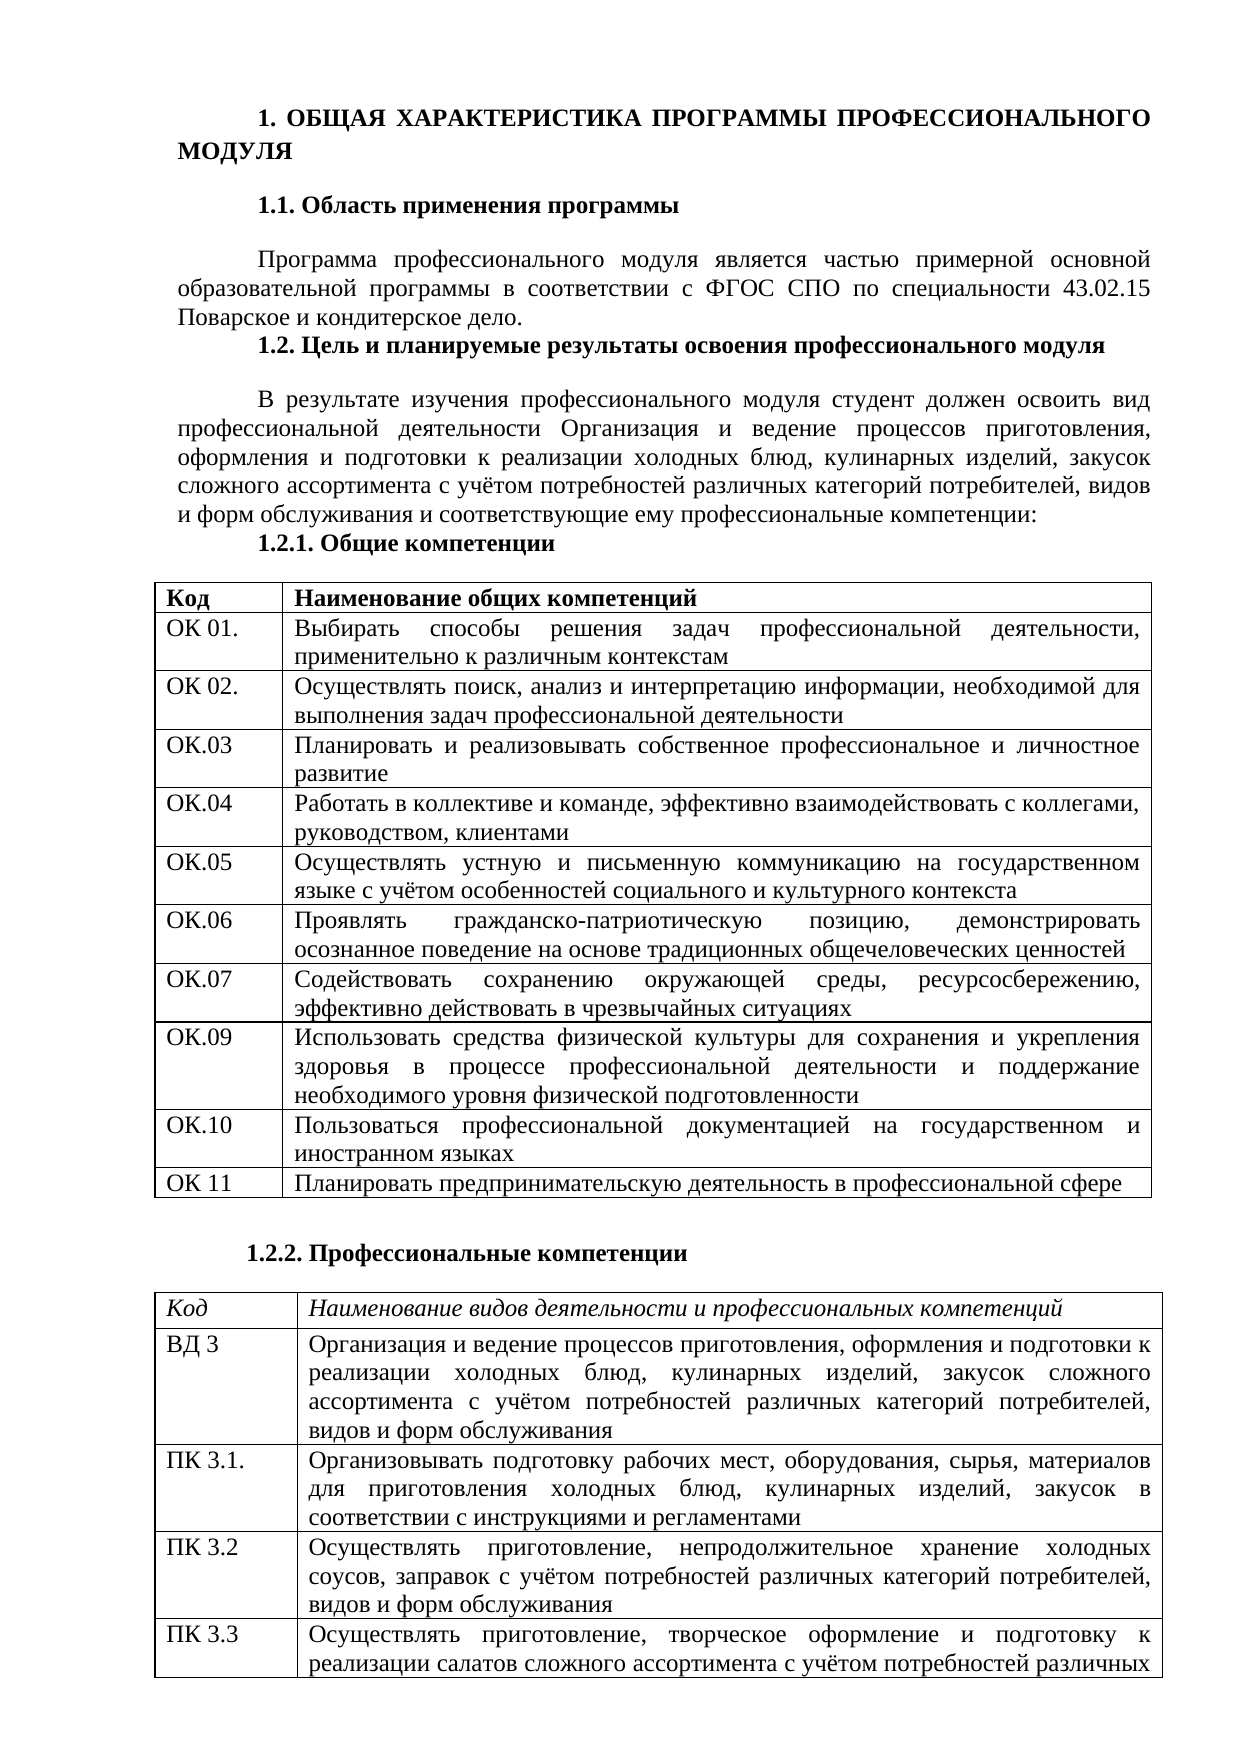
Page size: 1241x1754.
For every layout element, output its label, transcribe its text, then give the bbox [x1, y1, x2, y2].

table_cell ОК.03 [156, 730, 282, 787]
table_cell ОК 01. [156, 613, 282, 670]
text В результате изучения профессионального модуля студент должен освоить вид профессиональной деятельности Организация и ведение процессов приготовления, оформления и подготовки к реализации холодных блюд, кулинарных изделий, закусок сложного ассортимента с учётом потребностей различных категорий потребителей, видов и форм обслуживания и соответствующие ему профессиональные компетенции: [177, 384, 1152, 528]
text 1. ОБЩАЯ ХАРАКТЕРИСТИКА ПРОГРАММЫ ПРОФЕССИОНАЛЬНОГО МОДУЛЯ [177, 103, 1152, 165]
table_cell Проявлять гражданско-патриотическую позицию, демонстрировать осознанное поведение на основе традиционных общечеловеческих ценностей [283, 905, 1151, 963]
table_cell ОК 11 [156, 1168, 282, 1197]
table_header Код [156, 1293, 297, 1328]
table_cell ОК.10 [156, 1110, 282, 1167]
table_cell Осуществлять приготовление, непродолжительное хранение холодных соусов, заправок с учётом потребностей различных категорий потребителей, видов и форм обслуживания [298, 1532, 1162, 1618]
text 1.2.2. Профессиональные компетенции [177, 1238, 1152, 1267]
table_cell ПК 3.1. [156, 1445, 297, 1531]
table_cell Содействовать сохранению окружающей среды, ресурсосбережению, эффективно действовать в чрезвычайных ситуациях [283, 964, 1151, 1021]
text 1.2. Цель и планируемые результаты освоения профессионального модуля [177, 330, 1152, 359]
table_cell Планировать предпринимательскую деятельность в профессиональной сфере [283, 1168, 1151, 1197]
table_cell Организация и ведение процессов приготовления, оформления и подготовки к реализации холодных блюд, кулинарных изделий, закусок сложного ассортимента с учётом потребностей различных категорий потребителей, видов и форм обслуживания [298, 1329, 1162, 1444]
table_cell ОК 02. [156, 671, 282, 729]
table_cell Организовывать подготовку рабочих мест, оборудования, сырья, материалов для приготовления холодных блюд, кулинарных изделий, закусок в соответствии с инструкциями и регламентами [298, 1445, 1162, 1531]
table_cell ПК 3.3 [156, 1619, 297, 1677]
table_header Наименование видов деятельности и профессиональных компетенций [298, 1293, 1162, 1328]
table_cell ОК.07 [156, 964, 282, 1021]
text 1.1. Область применения программы [177, 190, 1152, 219]
text Программа профессионального модуля является частью примерной основной образовательной программы в соответствии с ФГОС СПО по специальности 43.02.15 Поварское и кондитерское дело. [177, 244, 1152, 330]
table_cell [298, 1619, 1162, 1677]
table_cell Осуществлять поиск, анализ и интерпретацию информации, необходимой для выполнения задач профессиональной деятельности [283, 671, 1151, 729]
table_cell ВД 3 [156, 1329, 297, 1444]
table_cell ОК.04 [156, 788, 282, 846]
table_cell Работать в коллективе и команде, эффективно взаимодействовать с коллегами, руководством, клиентами [283, 788, 1151, 846]
table_cell Осуществлять устную и письменную коммуникацию на государственном языке с учётом особенностей социального и культурного контекста [283, 847, 1151, 904]
table_cell ОК.06 [156, 905, 282, 963]
text 1.2.1. Общие компетенции [177, 528, 1152, 557]
table_header Код [156, 583, 282, 612]
table_cell ПК 3.2 [156, 1532, 297, 1618]
table_cell ОК.05 [156, 847, 282, 904]
table_cell Выбирать способы решения задач профессиональной деятельности, применительно к различным контекстам [283, 613, 1151, 670]
table_cell Использовать средства физической культуры для сохранения и укрепления здоровья в процессе профессиональной деятельности и поддержание необходимого уровня физической подготовленности [283, 1023, 1151, 1109]
table_cell Планировать и реализовывать собственное профессиональное и личностное развитие [283, 730, 1151, 787]
table_cell ОК.09 [156, 1023, 282, 1109]
table_cell Пользоваться профессиональной документацией на государственном и иностранном языках [283, 1110, 1151, 1167]
table_header Наименование общих компетенций [283, 583, 1151, 612]
